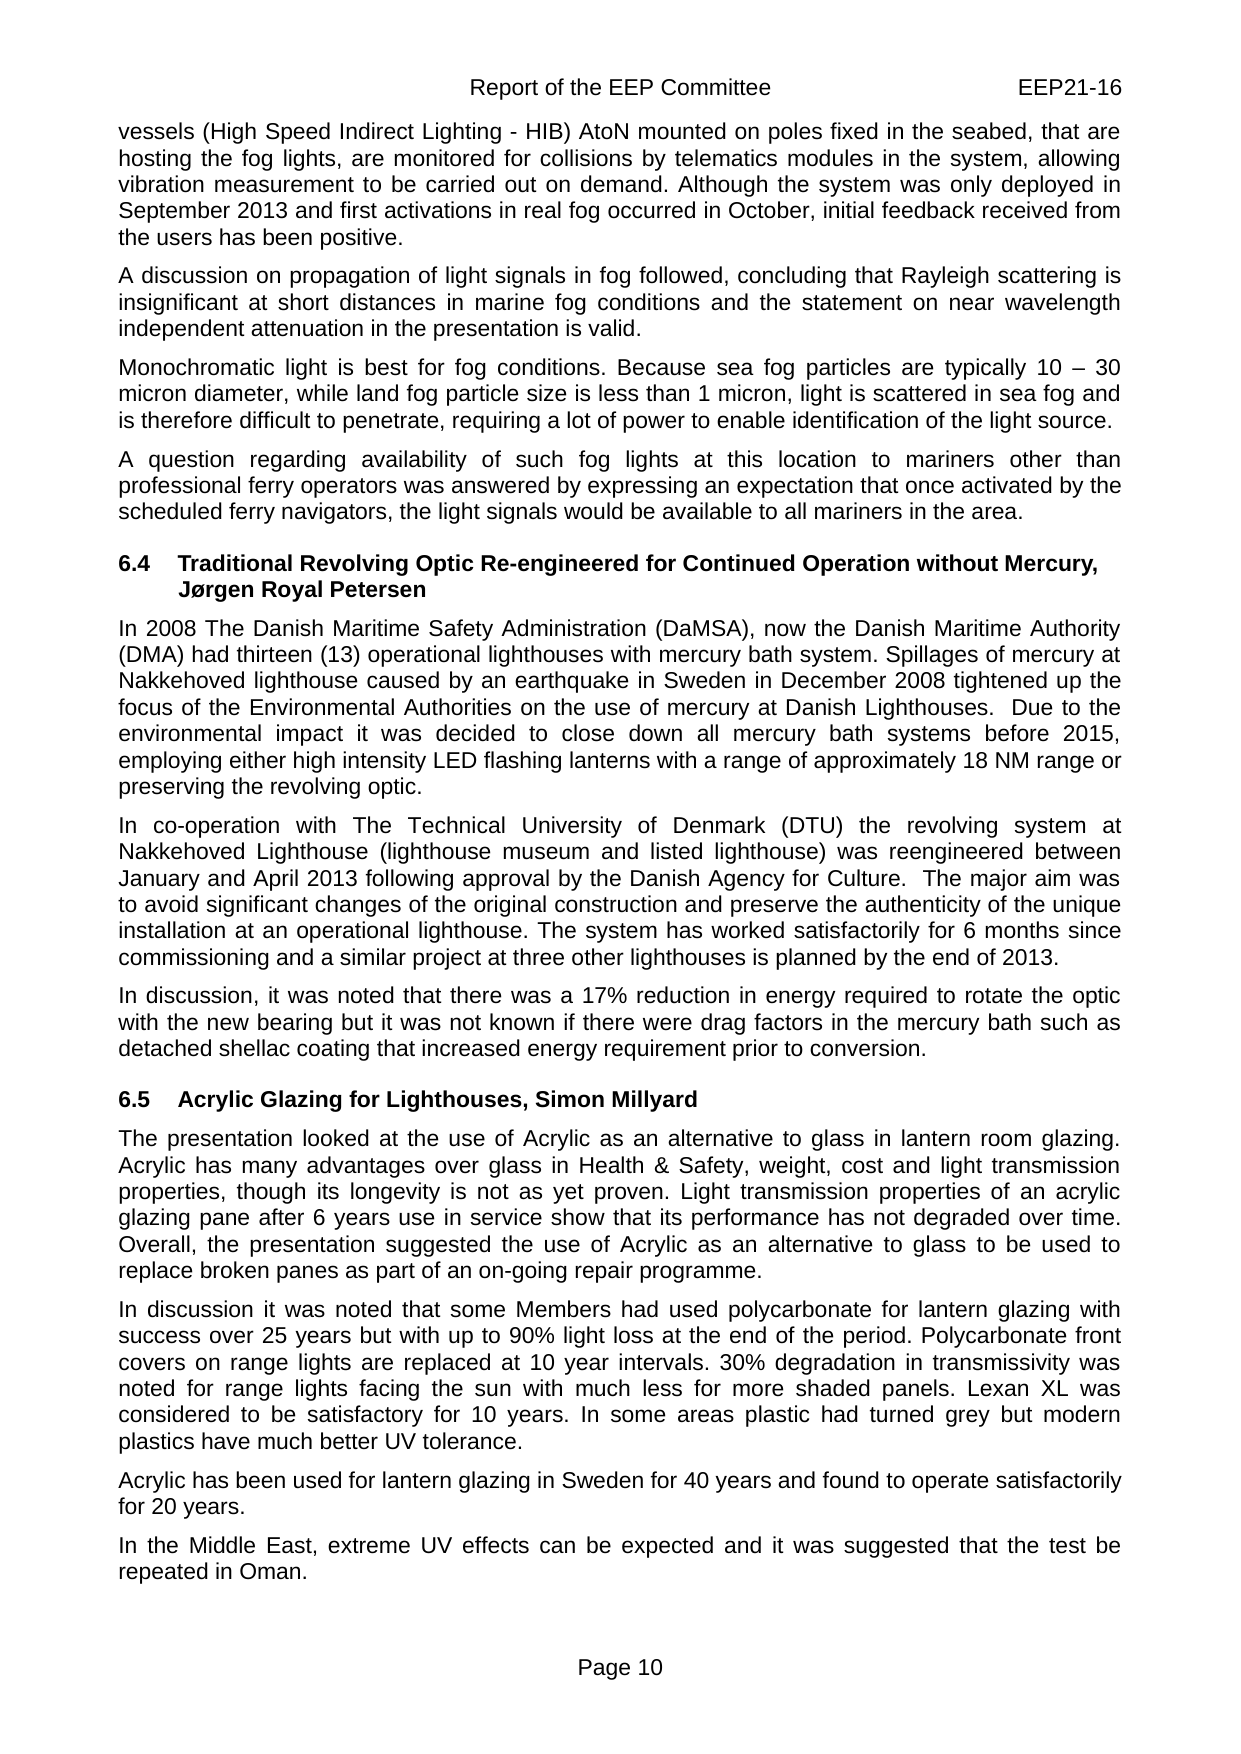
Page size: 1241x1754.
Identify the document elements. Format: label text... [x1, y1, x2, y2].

text In the Middle East, extreme UV effects can be expected and it was suggested that the test be repeated in Oman. [118, 1532, 1122, 1584]
text In discussion it was noted that some Members had used polycarbonate for lantern glazing with success over 25 years but with up to 90% light loss at the end of the period. Polycarbonate front covers on range lights are replaced at 10 year intervals. 30% degradation in transmissivity was noted for range lights facing the sun with much less for more shaded panels. Lexan XL was considered to be satisfactory for 10 years. In some areas plastic had turned grey but modern plastics have much better UV tolerance. [118, 1296, 1122, 1454]
text Acrylic has been used for lantern glazing in Sweden for 40 years and found to operate satisfactorily for 20 years. [118, 1467, 1122, 1519]
text In 2008 The Danish Maritime Safety Administration (DaMSA), now the Danish Maritime Authority (DMA) had thirteen (13) operational lighthouses with mercury bath system. Spillages of mercury at Nakkehoved lighthouse caused by an earthquake in Sweden in December 2008 tightened up the focus of the Environmental Authorities on the use of mercury at Danish Lighthouses. Due to the environmental impact it was decided to close down all mercury bath systems before 2015, employing either high intensity LED flashing lanterns with a range of approximately 18 NM range or preserving the revolving optic. [118, 615, 1122, 799]
text Monochromatic light is best for fog conditions. Because sea fog particles are typically 10 – 30 micron diameter, while land fog particle size is less than 1 micron, light is scattered in sea fog and is therefore difficult to penetrate, requiring a lot of power to enable identification of the light source. [118, 354, 1122, 433]
text In discussion, it was noted that there was a 17% reduction in energy required to rotate the optic with the new bearing but it was not known if there were drag factors in the mercury bath such as detached shellac coating that increased energy requirement prior to conversion. [118, 982, 1122, 1061]
text The presentation looked at the use of Acrylic as an alternative to glass in lantern room glazing. Acrylic has many advantages over glass in Health & Safety, weight, cost and light transmission properties, though its longevity is not as yet proven. Light transmission properties of an acrylic glazing pane after 6 years use in service show that its performance has not degraded over time. Overall, the presentation suggested the use of Acrylic as an alternative to glass to be used to replace broken panes as part of an on-going repair programme. [118, 1125, 1122, 1283]
text A discussion on propagation of light signals in fog followed, concluding that Rayleigh scattering is insignificant at short distances in marine fog conditions and the statement on near wavelength independent attenuation in the presentation is valid. [118, 262, 1122, 341]
subtitle Traditional Revolving Optic Re-engineered for Continued Operation without Mercury, Jørgen Royal Petersen [118, 549, 1122, 602]
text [118, 118, 1122, 250]
subtitle Acrylic Glazing for Lighthouses, Simon Millyard [118, 1086, 1122, 1113]
text In co-operation with The Technical University of Denmark (DTU) the revolving system at Nakkehoved Lighthouse (lighthouse museum and listed lighthouse) was reengineered between January and April 2013 following approval by the Danish Agency for Culture. The major aim was to avoid significant changes of the original construction and preserve the authenticity of the unique installation at an operational lighthouse. The system has worked satisfactorily for 6 months since commissioning and a similar project at three other lighthouses is planned by the end of 2013. [118, 812, 1122, 970]
text A question regarding availability of such fog lights at this location to mariners other than professional ferry operators was answered by expressing an expectation that once activated by the scheduled ferry navigators, the light signals would be available to all mariners in the area. [118, 446, 1122, 524]
